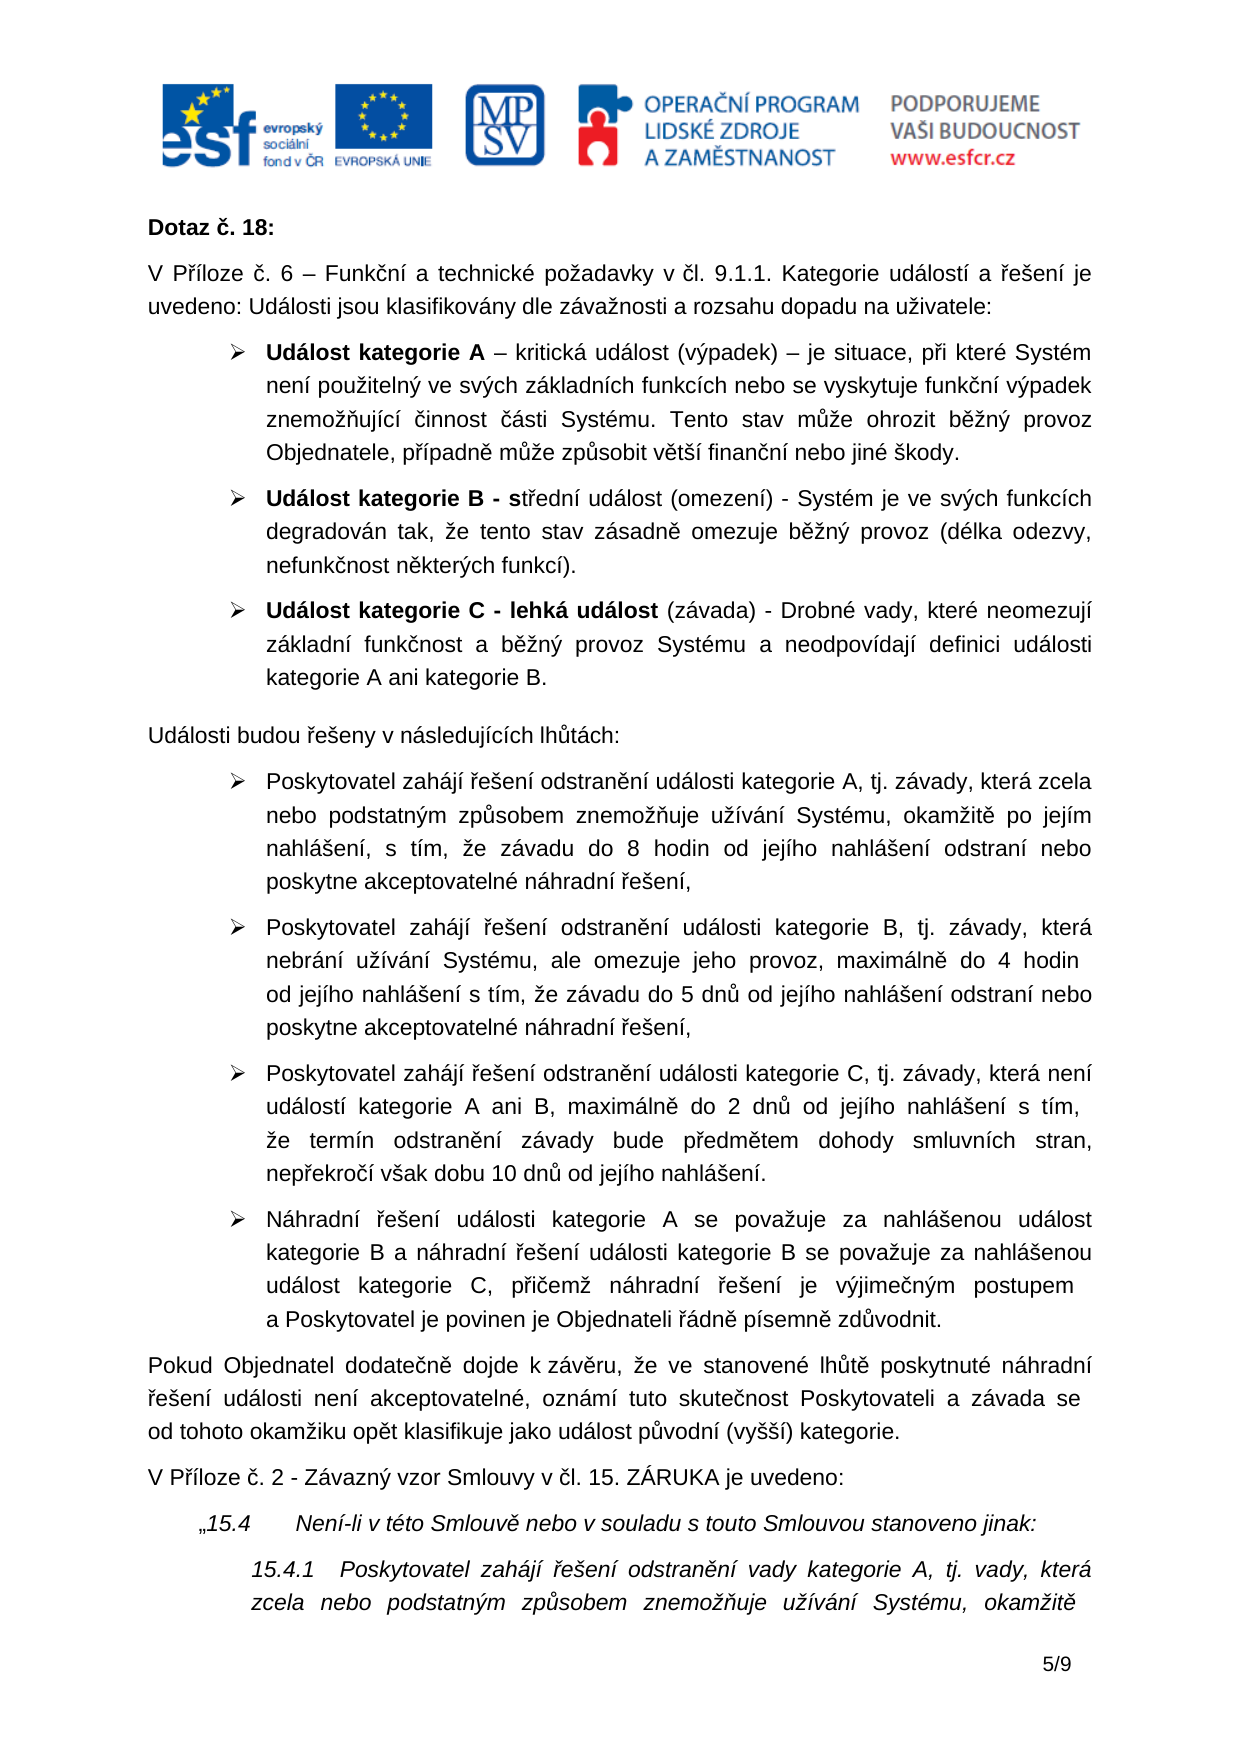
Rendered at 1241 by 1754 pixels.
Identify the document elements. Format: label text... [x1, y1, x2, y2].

list Náhradní řešení události kategorie A se považuje za nahlášenou událost kategorie B a náhradní řešení události kategorie B se považuje za nahlášenou událost kategorie C, přičemž náhradní řešení je výjimečným postupem a Poskytovatel je povinen je Objednateli řádně písemně zdůvodnit. [228, 1199, 1093, 1332]
list Poskytovatel zahájí řešení odstranění události kategorie A, tj. závady, která zcela nebo podstatným způsobem znemožňuje užívání Systému, okamžitě po jejím nahlášení, s tím, že závadu do 8 hodin od jejího nahlášení odstraní nebo poskytne akceptovatelné náhradní řešení, [228, 761, 1093, 895]
text „15.4 Není-li v této Smlouvě nebo v souladu s touto Smlouvou stanoveno jinak: [192, 1503, 1093, 1536]
list Událost kategorie A – kritická událost (výpadek) – je situace, při které Systém není použitelný ve svých základních funkcích nebo se vyskytuje funkční výpadek znemožňující činnost části Systému. Tento stav může ohrozit běžný provoz Objednatele, případně může způsobit větší finanční nebo jiné škody. [228, 332, 1093, 466]
text Události budou řešeny v následujících lhůtách: [148, 716, 1093, 749]
list Poskytovatel zahájí řešení odstranění události kategorie C, tj. závady, která není událostí kategorie A ani B, maximálně do 2 dnů od jejího nahlášení s tím, že termín odstranění závady bude předmětem dohody smluvních stran, nepřekročí však dobu 10 dnů od jejího nahlášení. [228, 1053, 1093, 1186]
list Událost kategorie B - střední událost (omezení) - Systém je ve svých funkcích degradován tak, že tento stav zásadně omezuje běžný provoz (délka odezvy, nefunkčnost některých funkcí). [228, 478, 1093, 578]
text Dotaz č. 18: [148, 207, 1093, 241]
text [251, 1549, 1093, 1616]
text V Příloze č. 2 - Závazný vzor Smlouvy v čl. 15. ZÁRUKA je uvedeno: [148, 1457, 1093, 1491]
text Pokud Objednatel dodatečně dojde k závěru, že ve stanovené lhůtě poskytnuté náhradní řešení události není akceptovatelné, oznámí tuto skutečnost Poskytovateli a závada se od tohoto okamžiku opět klasifikuje jako událost původní (vyšší) kategorie. [148, 1345, 1093, 1445]
list Poskytovatel zahájí řešení odstranění události kategorie B, tj. závady, která nebrání užívání Systému, ale omezuje jeho provoz, maximálně do 4 hodin od jejího nahlášení s tím, že závadu do 5 dnů od jejího nahlášení odstraní nebo poskytne akceptovatelné náhradní řešení, [228, 907, 1093, 1041]
text V Příloze č. 6 – Funkční a technické požadavky v čl. 9.1.1. Kategorie událostí a řešení je uvedeno: Události jsou klasifikovány dle závažnosti a rozsahu dopadu na uživatele: [148, 253, 1093, 320]
list Událost kategorie C - lehká událost (závada) - Drobné vady, které neomezují základní funkčnost a běžný provoz Systému a neodpovídají definici události kategorie A ani kategorie B. [228, 591, 1093, 691]
